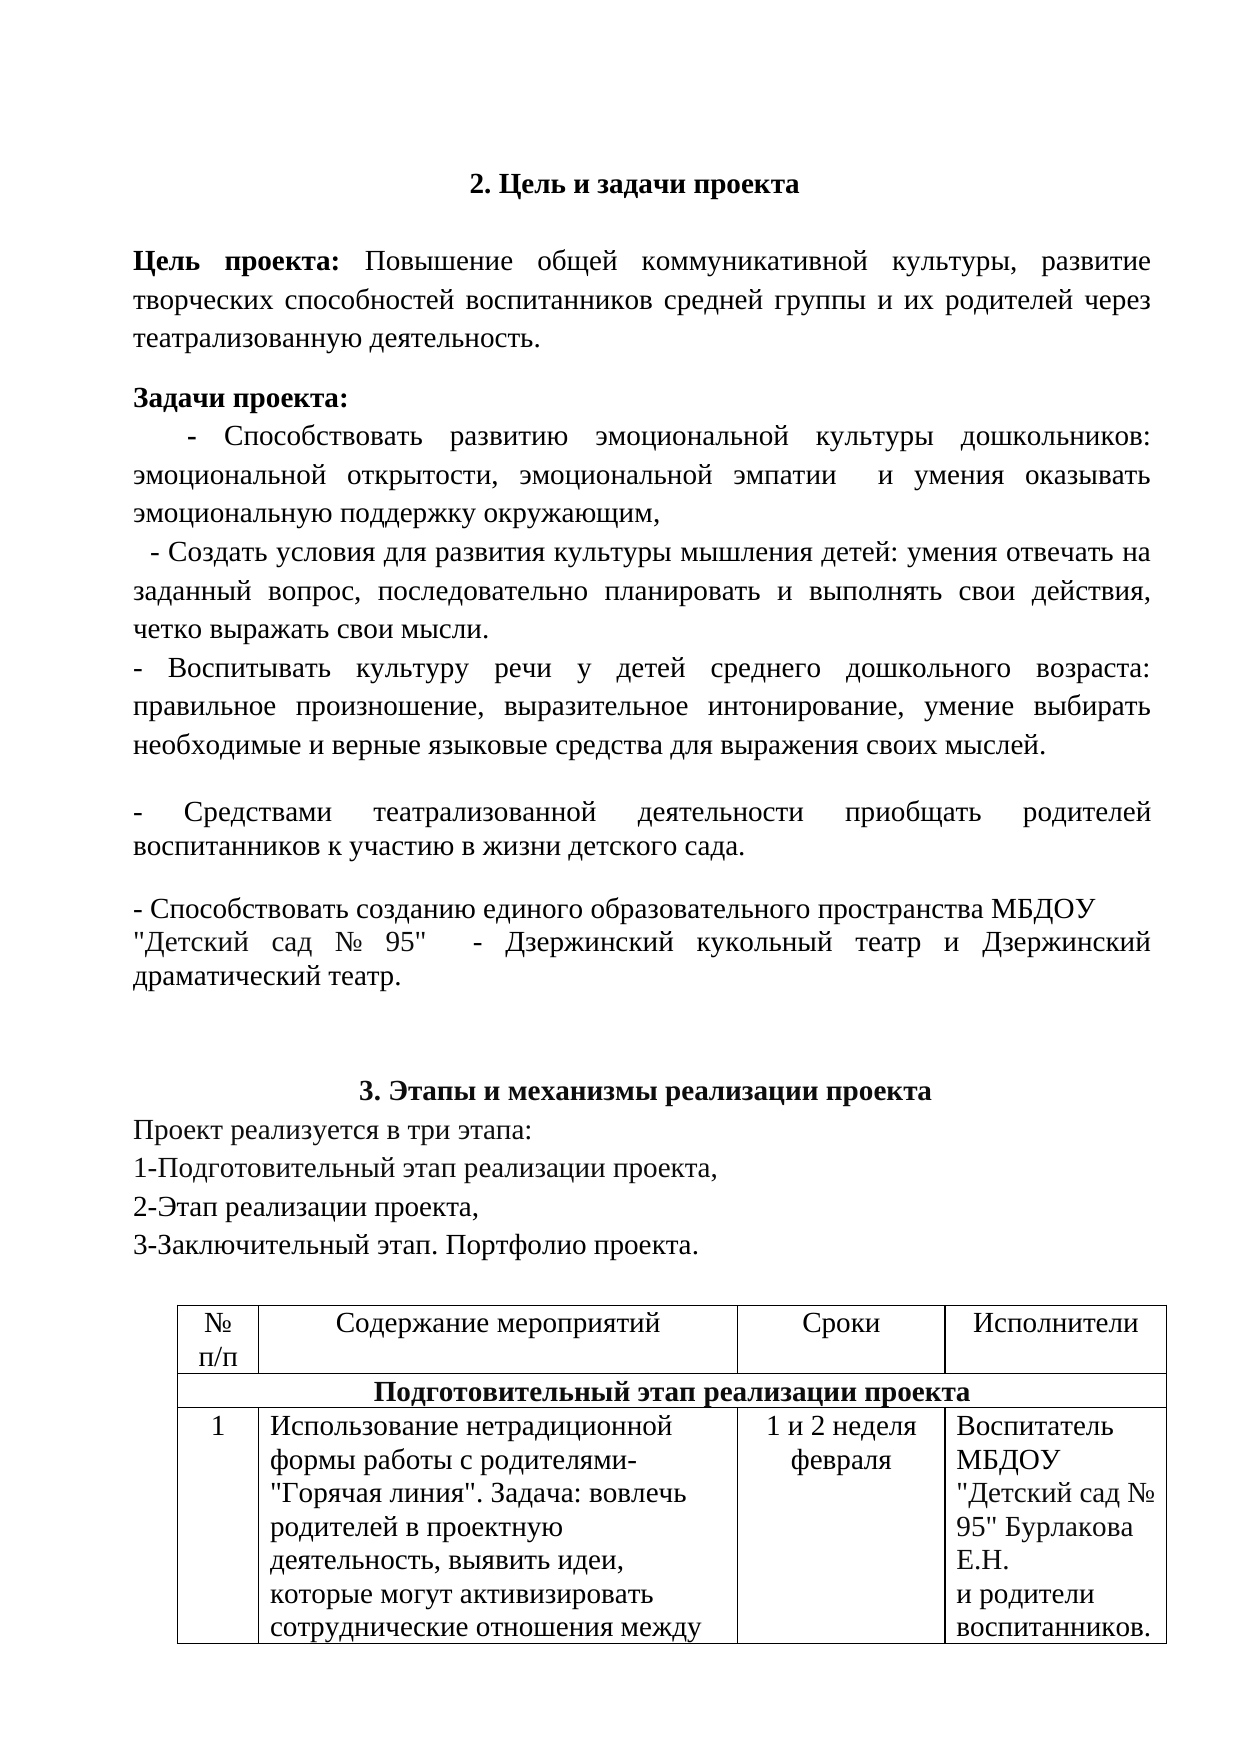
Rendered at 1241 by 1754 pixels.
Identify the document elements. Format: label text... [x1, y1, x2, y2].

table_header Исполнители [946, 1306, 1166, 1373]
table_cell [738, 1408, 944, 1643]
table_header Содержание мероприятий [259, 1306, 737, 1373]
text 3-Заключительный этап. Портфолио проекта. [133, 1227, 1152, 1261]
text Проект реализуется в три этапа: [133, 1112, 1152, 1145]
text "Детский сад № 95" - Дзержинский кукольный театр и Дзержинский драматический театр. [133, 924, 1152, 991]
table_cell 1 [178, 1408, 258, 1643]
table_cell Подготовительный этап реализации проекта [178, 1374, 1166, 1407]
text - Создать условия для развития культуры мышления детей: умения отвечать на заданный вопрос, последовательно планировать и выполнять свои действия, четко выражать свои мысли. [133, 534, 1152, 645]
table_header Сроки [738, 1306, 944, 1373]
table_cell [946, 1408, 1166, 1643]
text 1-Подготовительный этап реализации проекта, [133, 1150, 1152, 1184]
text - Способствовать созданию единого образовательного пространства МБДОУ [133, 891, 1152, 924]
text 3. Этапы и механизмы реализации проекта [133, 1073, 1152, 1107]
text - Способствовать развитию эмоциональной культуры дошкольников: эмоциональной открытости, эмоциональной эмпатии и умения оказывать эмоциональную поддержку окружающим, [133, 418, 1152, 529]
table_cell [259, 1408, 737, 1643]
table_header № п/п [178, 1306, 258, 1373]
text 2-Этап реализации проекта, [133, 1189, 1152, 1222]
text 2. Цель и задачи проекта [133, 166, 1152, 200]
text - Средствами театрализованной деятельности приобщать родителей воспитанников к участию в жизни детского сада. [133, 794, 1152, 862]
text - Воспитывать культуру речи у детей среднего дошкольного возраста: правильное произношение, выразительное интонирование, умение выбирать необходимые и верные языковые средства для выражения своих мыслей. [133, 650, 1152, 760]
text Цель проекта: Повышение общей коммуникативной культуры, развитие творческих способностей воспитанников средней группы и их родителей через театрализованную деятельность. [133, 243, 1152, 354]
text Задачи проекта: [133, 380, 1152, 413]
